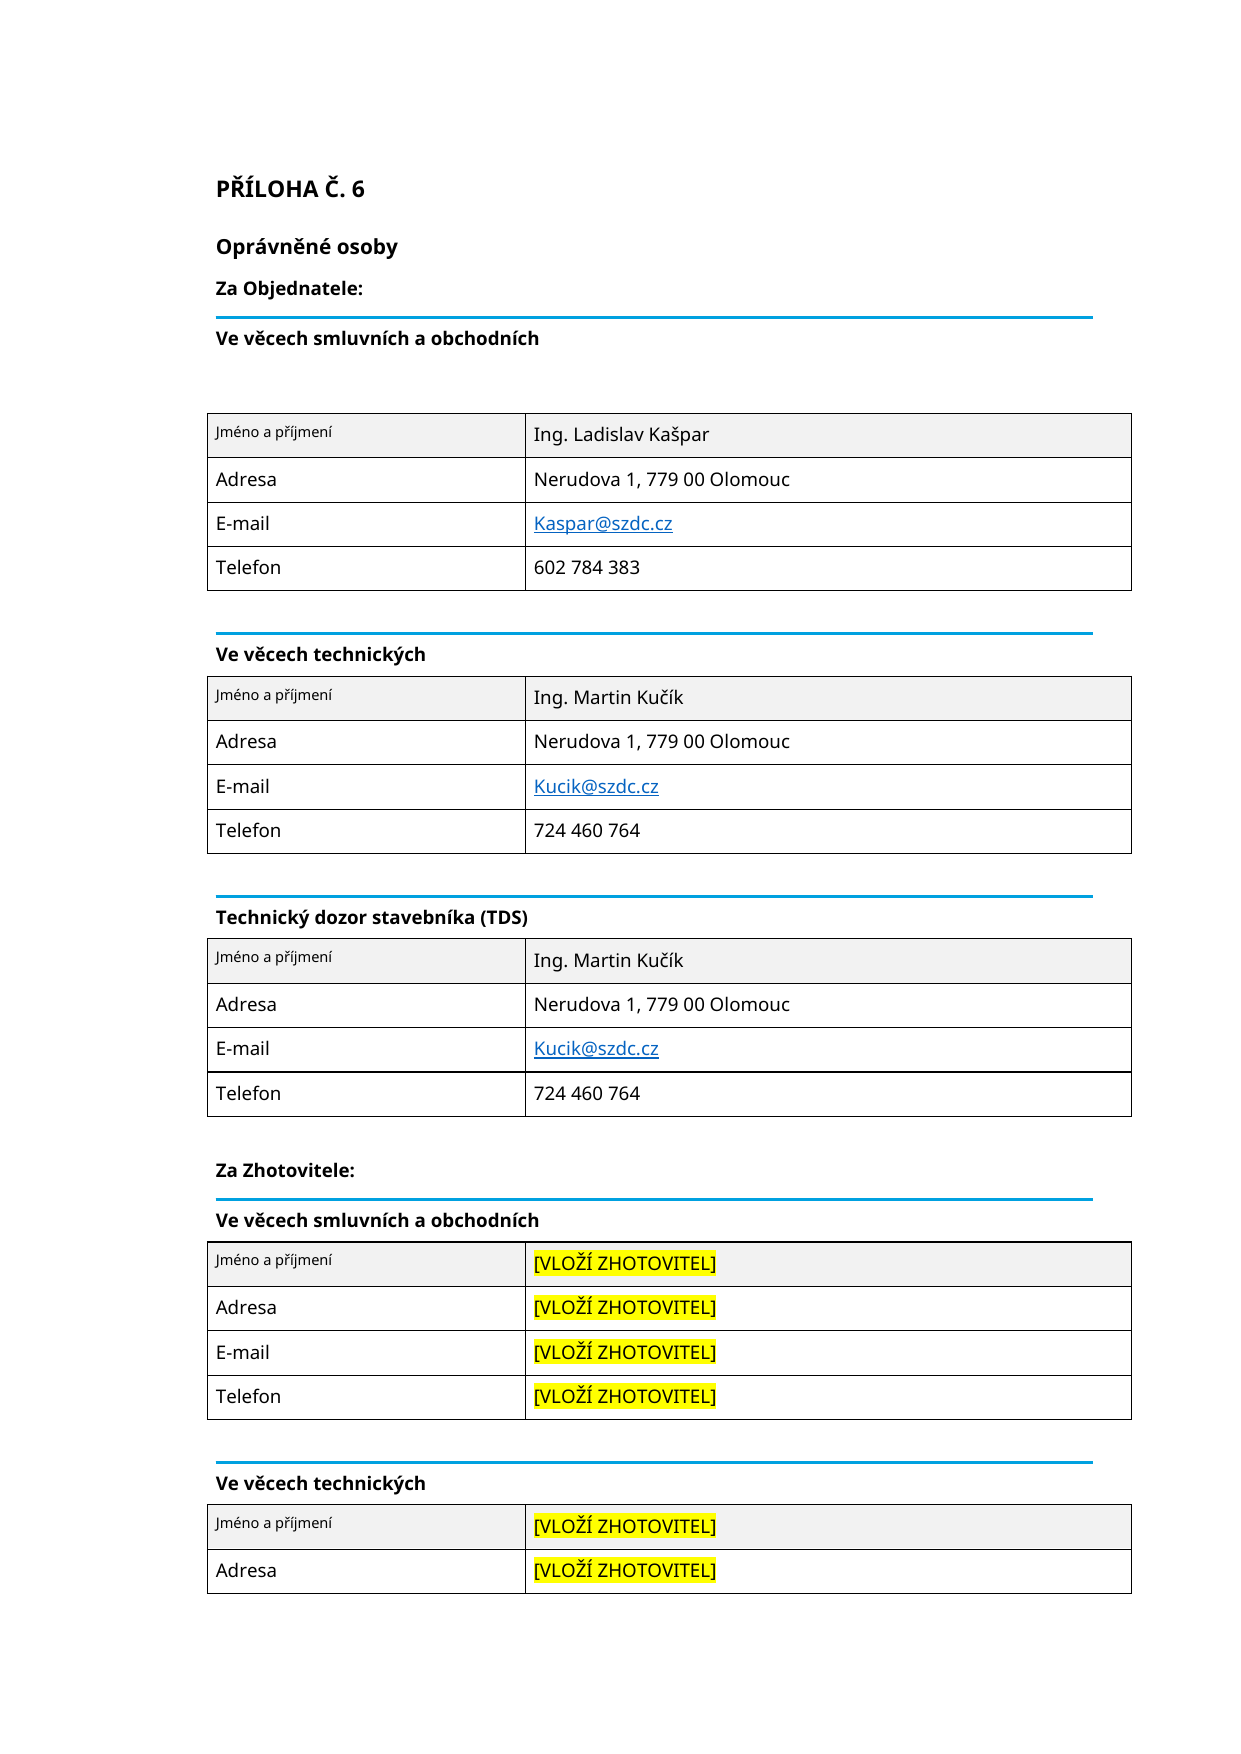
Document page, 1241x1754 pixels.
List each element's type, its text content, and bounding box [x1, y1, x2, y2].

table_cell Nerudova 1, 779 00 Olomouc [526, 984, 1131, 1027]
text Ve věcech technických [216, 1464, 1093, 1495]
table_cell E-mail [208, 1028, 525, 1071]
table_cell [VLOŽÍ ZHOTOVITEL] [526, 1376, 1131, 1419]
table_header Jméno a příjmení [208, 939, 525, 983]
table_cell E-mail [208, 765, 525, 809]
text Ve věcech smluvních a obchodních [216, 319, 1093, 351]
table_header [VLOŽÍ ZHOTOVITEL] [526, 1243, 1131, 1286]
table_cell [VLOŽÍ ZHOTOVITEL] [526, 1331, 1131, 1374]
table_cell 602 784 383 [526, 547, 1131, 590]
table_cell E-mail [208, 503, 525, 546]
text Za Zhotovitele: [216, 1157, 1093, 1183]
table_cell Telefon [208, 810, 525, 853]
table_header Jméno a příjmení [208, 1505, 525, 1548]
table_cell Kucik@szdc.cz [526, 1028, 1131, 1071]
table_cell Adresa [208, 1550, 525, 1593]
table_cell Nerudova 1, 779 00 Olomouc [526, 721, 1131, 764]
table_cell [VLOŽÍ ZHOTOVITEL] [526, 1287, 1131, 1330]
text Ve věcech smluvních a obchodních [216, 1201, 1093, 1233]
table_cell Adresa [208, 721, 525, 764]
table_header Jméno a příjmení [208, 414, 525, 457]
text Příloha č. 6 [216, 172, 1093, 204]
table_cell 724 460 764 [526, 810, 1131, 853]
text Za Objednatele: [216, 276, 1093, 301]
table_cell Telefon [208, 1073, 525, 1116]
table_cell Adresa [208, 458, 525, 502]
table_header Ing. Martin Kučík [526, 677, 1131, 720]
table_header [VLOŽÍ ZHOTOVITEL] [526, 1505, 1131, 1548]
table_cell Kucik@szdc.cz [526, 765, 1131, 809]
table_cell Nerudova 1, 779 00 Olomouc [526, 458, 1131, 502]
table_cell Telefon [208, 1376, 525, 1419]
table_cell Adresa [208, 1287, 525, 1330]
table_cell E-mail [208, 1331, 525, 1374]
text Ve věcech technických [216, 635, 1093, 667]
table_header Jméno a příjmení [208, 1243, 525, 1286]
table_cell Telefon [208, 547, 525, 590]
table_header Ing. Martin Kučík [526, 939, 1131, 983]
table_cell Kaspar@szdc.cz [526, 503, 1131, 546]
table_header Ing. Ladislav Kašpar [526, 414, 1131, 457]
text Oprávněné osoby [216, 232, 1093, 260]
text Technický dozor stavebníka (TDS) [216, 898, 1093, 929]
table_cell Adresa [208, 984, 525, 1027]
table_cell [VLOŽÍ ZHOTOVITEL] [526, 1550, 1131, 1593]
table_cell 724 460 764 [526, 1073, 1131, 1116]
table_header Jméno a příjmení [208, 677, 525, 720]
